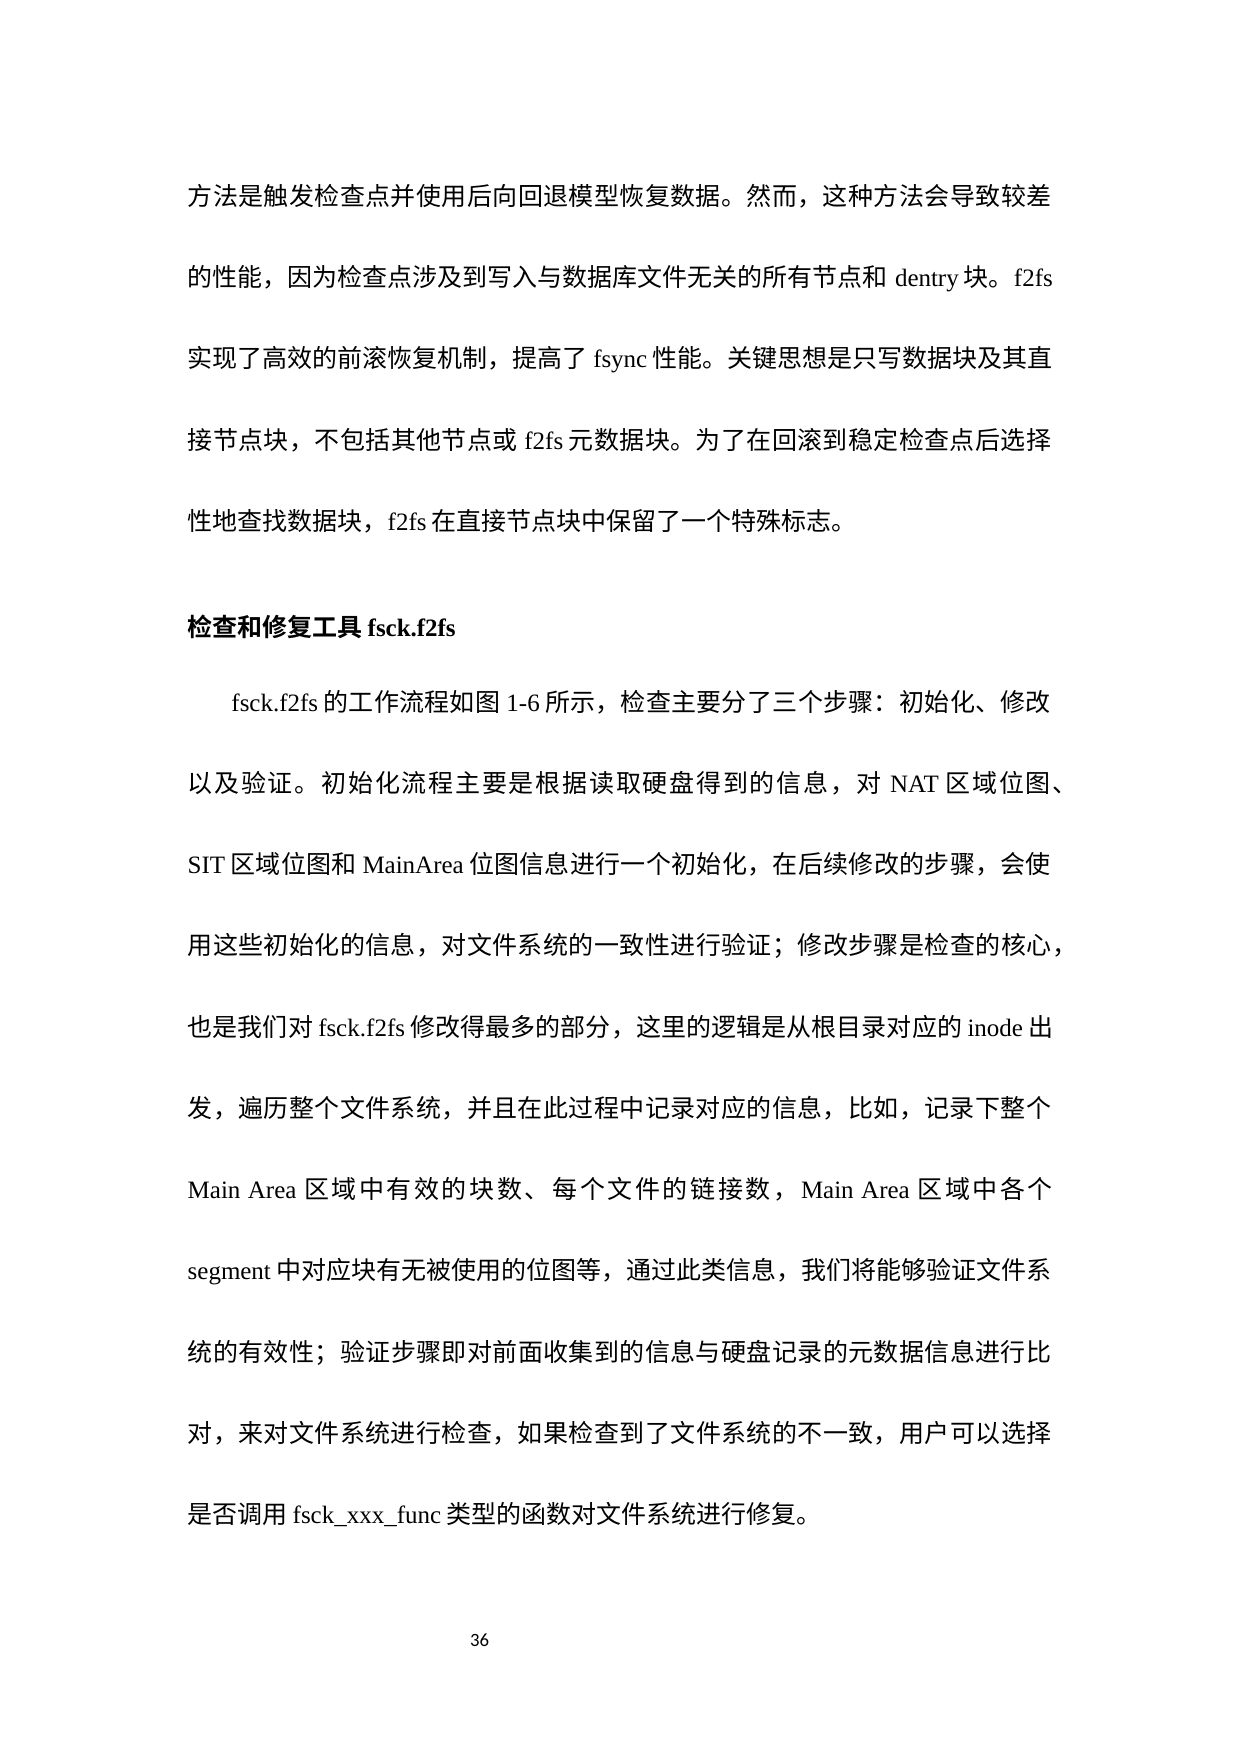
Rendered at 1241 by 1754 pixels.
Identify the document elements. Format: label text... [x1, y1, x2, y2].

text 检查和修复工具fsck.f2fs [187, 593, 1053, 658]
text fsck.f2fs的工作流程如图1-6所示，检查主要分了三个步骤：初始化、修改以及验证。初始化流程主要是根据读取硬盘得到的信息，对NAT区域位图、SIT区域位图和MainArea位图信息进行一个初始化，在后续修改的步骤，会使用这些初始化的信息，对文件系统的一致性进行验证；修改步骤是检查的核心，也是我们对fsck.f2fs修改得最多的部分，这里的逻辑是从根目录对应的inode出发，遍历整个文件系统，并且在此过程中记录对应的信息，比如，记录下整个Main Area区域中有效的块数、每个文件的链接数，Main Area区域中各个segment中对应块有无被使用的位图等，通过此类信息，我们将能够验证文件系统的有效性；验证步骤即对前面收集到的信息与硬盘记录的元数据信息进行比对，来对文件系统进行检查，如果检查到了文件系统的不一致，用户可以选择是否调用fsck_xxx_func类型的函数对文件系统进行修复。 [187, 668, 1053, 1545]
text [187, 162, 1053, 552]
